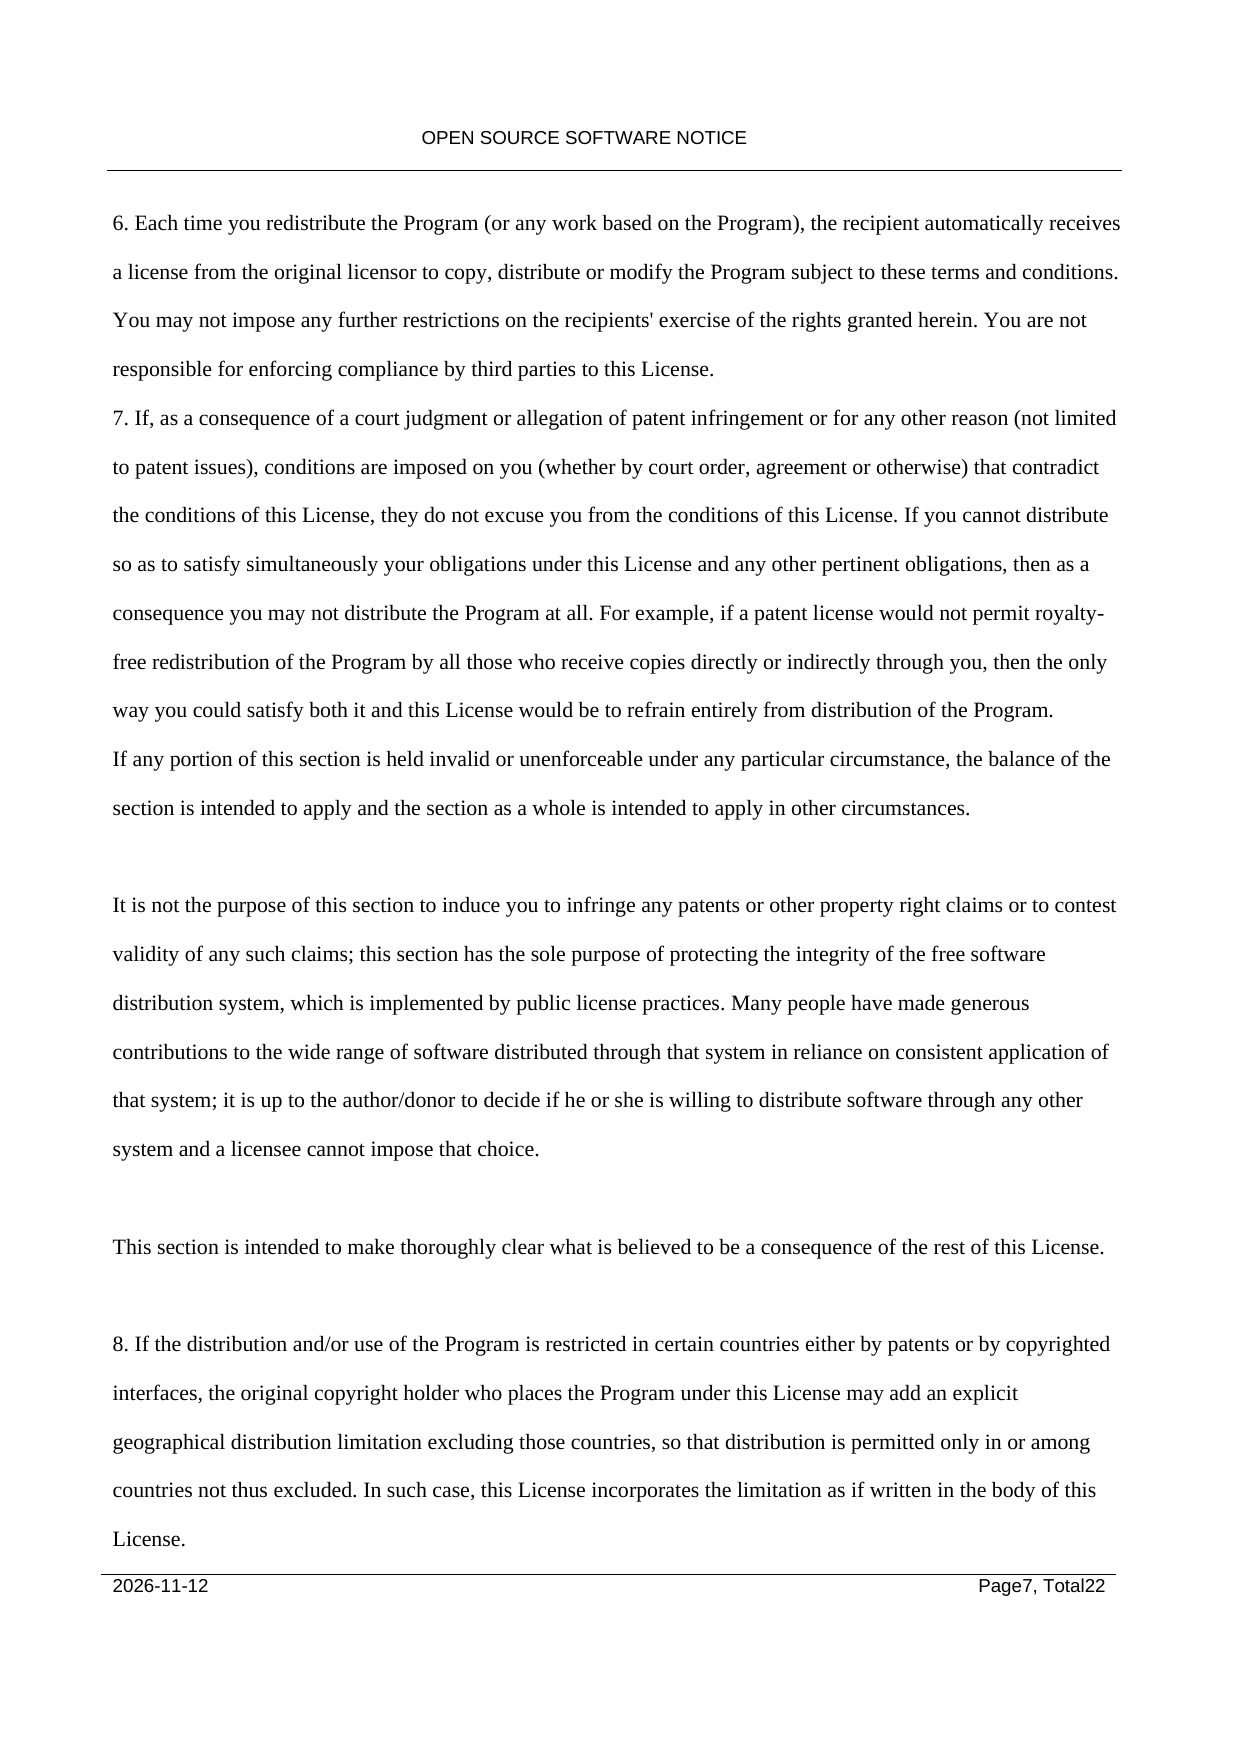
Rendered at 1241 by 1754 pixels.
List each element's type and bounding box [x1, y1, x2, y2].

text [112, 206, 1128, 1555]
